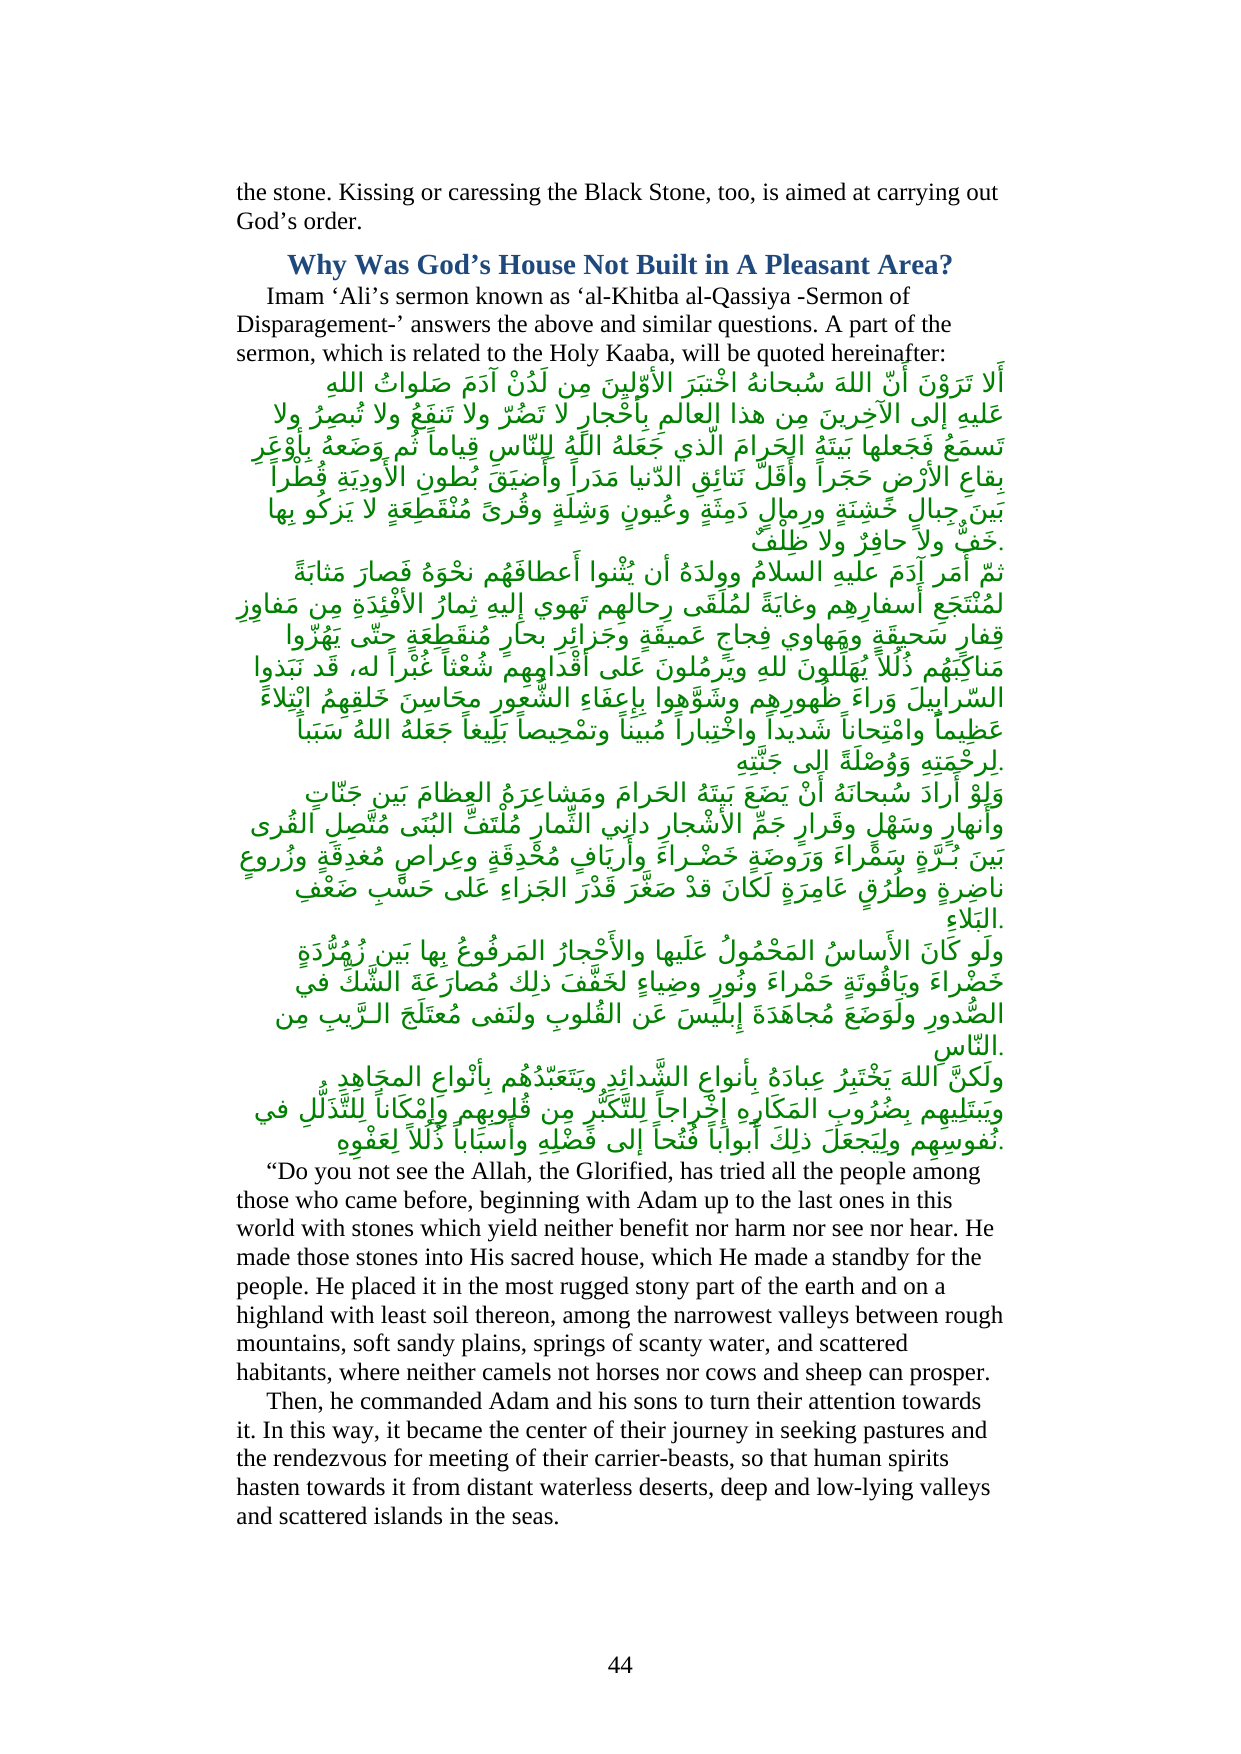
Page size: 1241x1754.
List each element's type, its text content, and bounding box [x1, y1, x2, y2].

text ثمّ أَمَر آدَمَ عليهِ السلامُ ووِلدَهُ أن يُثْنوا أَعطافَهُم نحْوَهُ فَصارَ مَثابَةً لمُنْتَجَعِ أَسفارِهِم وغايَةً لمُلقَى رِحالهِم تَهوي إِليهِ ثِمارُ الأفْئِدَةِ مِن مَفاوِزِ قِفارٍ سَحيقَةٍ ومَهاوي فِجاجٍ عَميقَةٍ وجَزائِرِ بحارٍ مُنقَطِعَةٍ حتّى يَهُزّوا مَناكِبَهُم ذُلُلاً يُهَلِّلونَ للهِ ويَرمُلونَ عَلى أقْدامِهِم شُعْثاً غُبْراً له، قَد نَبَذوا السّرابِيلَ وَراءَ ظُهورِهِم وشَوَّهوا بِإِعفَاءِ الشُّعورِ محَاسِنَ خَلقِهِمُ ابْتِلاءً عَظِيماً وامْتِحاناً شَديداً واخْتِباراً مُبيناً وتمْحِيصاً بَلِيغاً جَعَلهُ اللهُ سَبَباً لِرحْمَتِهِ وَوُصْلَةً الى جَنَّتِهِ. [236, 556, 1004, 777]
text Imam ‘Ali’s sermon known as ‘al-Khitba al-Qassiya -Sermon of Disparagement-’ answers the above and similar questions. A part of the sermon, which is related to the Holy Kaaba, will be quoted hereinafter: [236, 281, 1004, 367]
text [236, 177, 1004, 235]
text أَلا تَرَوْنَ أَنّ اللهَ سُبحانهُ اخْتبَرَ الأوّليِنَ مِن لَدُنْ آدَمَ صَلواتُ اللهِ عَليهِ إلى الآخِرينَ مِن هذا العالمِ بِأحْجارٍ لا تَضُرّ ولا تَنفَعُ ولا تُبصِرُ ولا تَسمَعُ فَجَعلها بَيتَهُ الحَرامَ الّذي جَعَلهُ اللهُ لِلنّاسِ قِياماً ثُم وَضَعهُ بِأوْعَرِ بِقاعِ الأرْضِ حَجَراً وأَقَلَّ نَتائِقِ الدّنيا مَدَراً وأَضيَقَ بُطونِ الأَودِيَةِ قُطْراً بَينَ جِبالٍ خَشِنَةٍ ورِمالٍ دَمِثَةٍ وعُيونٍ وَشِلَةٍ وقُرىً مُنْقَطِعَةٍ لا يَزكُو بِها خَفٌّ ولا حافِرٌ ولا ظِلْفٌ. [236, 367, 1004, 556]
subtitle Why Was God’s House Not Built in A Pleasant Area? [236, 247, 1004, 281]
text وَلوْ أَرادَ سُبحانَهُ أَنْ يَضَعَ بَيتَهُ الحَرامَ ومَشاعِرَهُ العِظامَ بَين جَنّاتٍ وأَنهارٍ وسَهْلٍ وقَرارٍ جَمِّ الأشْجارِ دانِي الثِّمارِ مُلْتَفِّ البُنَى مُتَّصِلِ القُرى بَينَ بُـرَّةٍ سَمْراءَ وَرَوضَةٍ خَضْـراءَ وأَريَافٍ مُحْدِقَةٍ وعِراصٍ مُغدِقَةٍ وزُروعٍ ناضِرةٍ وطُرُقٍ عَامِرَةٍ لَكانَ قدْ صَغَّرَ قَدْرَ الجَزاءِ عَلى حَسْبِ ضَعْفِ البَلاءِ. [236, 777, 1004, 935]
text “Do you not see the Allah, the Glorified, has tried all the people among those who came before, beginning with Adam up to the last ones in this world with stones which yield neither benefit nor harm nor see nor hear. He made those stones into His sacred house, which He made a standby for the people. He placed it in the most rugged stony part of the earth and on a highland with least soil thereon, among the narrowest valleys between rough mountains, soft sandy plains, springs of scanty water, and scattered habitants, where neither camels not horses nor cows and sheep can prosper. [236, 1156, 1004, 1386]
text ولَكنَّ اللهَ يَخْتَبِرُ عِبادَهُ بِأنواعِ الشَّدائِدِ ويَتَعَبّدُهُم بِأنْواعِ المجَاهِدِ ويَبتَلِيهِم بِضُرُوبِ المَكَارِهِ إِخْراجاً لِلتَّكَبُّرِ مِن قُلوبِهِم وِإمْكَاناً لِلتَّذَلُّلِ في نُفوسِهِم ولِيَجعَلَ ذلِكَ أَبواباً فُتُحاً إلى فَضْلِهِ وأَسبَاباً ذُلُلاً لِعَفْوِهِ. [236, 1061, 1004, 1156]
text Then, he commanded Adam and his sons to turn their attention towards it. In this way, it became the center of their journey in seeking pastures and the rendezvous for meeting of their carrier-beasts, so that human spirits hasten towards it from distant waterless deserts, deep and low-lying valleys and scattered islands in the seas. [236, 1386, 1004, 1530]
text ولَو كَانَ الأَساسُ المَحْمُولُ عَلَيها والأَحْجارُ المَرفُوعُ بِها بَين زُمُرُّدَةٍ خَضْراءَ ويَاقُوتَةٍ حَمْراءَ ونُورٍ وضِياءٍ لخَفَّفَ ذلِك مُصارَعَةَ الشَّكِّ في الصُّدورِ ولَوَضَعَ مُجاهَدَةَ إِبليسَ عَن القُلوبِ ولنَفى مُعتَلَجَ الـرَّيبِ مِن النّاسِ. [236, 935, 1004, 1061]
